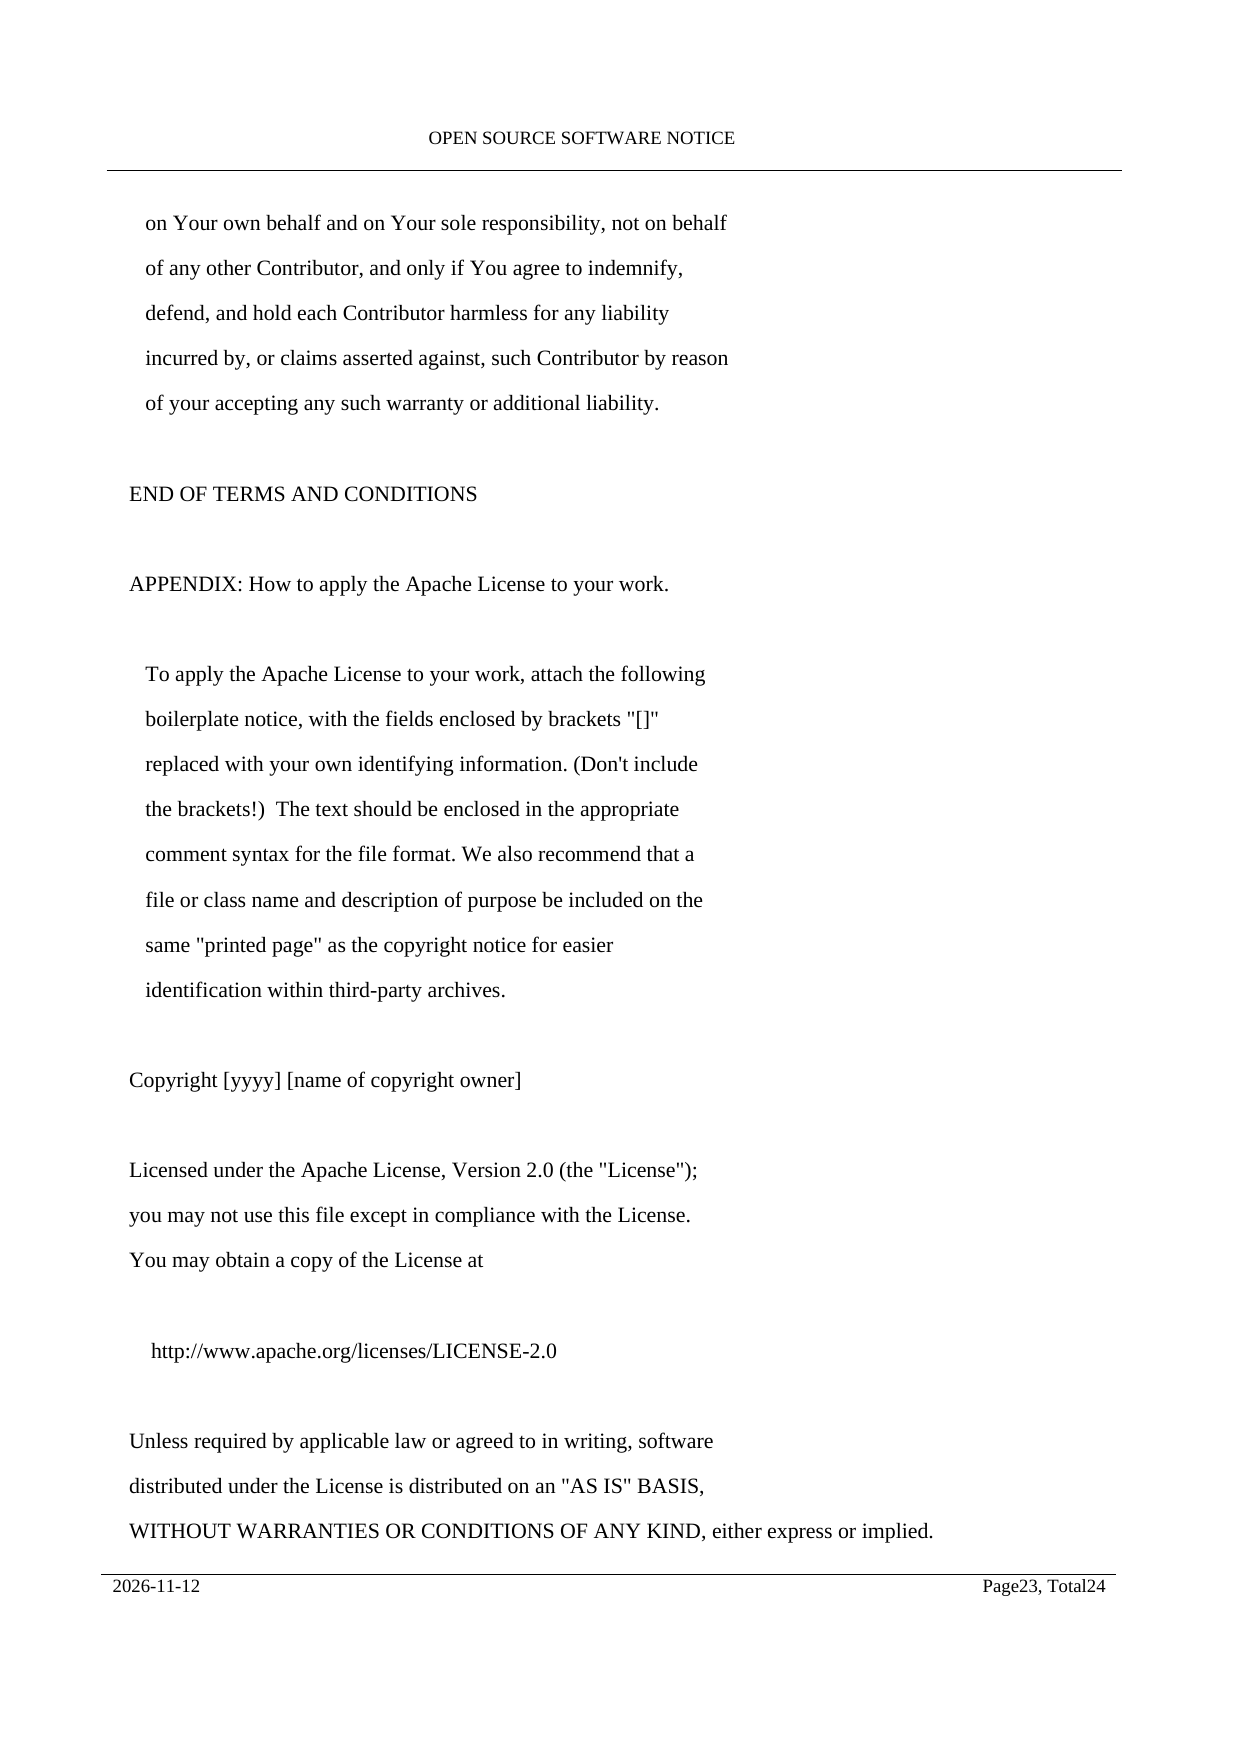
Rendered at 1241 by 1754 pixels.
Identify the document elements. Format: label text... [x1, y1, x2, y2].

text You may obtain a copy of the License at [112, 1244, 1128, 1276]
text on Your own behalf and on Your sole responsibility, not on behalf [112, 206, 1128, 239]
text END OF TERMS AND CONDITIONS [112, 477, 1128, 509]
text APPENDIX: How to apply the Apache License to your work. [112, 567, 1128, 600]
text distributed under the License is distributed on an "AS IS" BASIS, [112, 1469, 1128, 1502]
text WITHOUT WARRANTIES OR CONDITIONS OF ANY KIND, either express or implied. [112, 1514, 1128, 1547]
text To apply the Apache License to your work, attach the following [112, 657, 1128, 690]
text identification within third-party archives. [112, 973, 1128, 1006]
text http://www.apache.org/licenses/LICENSE-2.0 [112, 1334, 1128, 1366]
text Copyright [yyyy] [name of copyright owner] [112, 1063, 1128, 1096]
text same "printed page" as the copyright notice for easier [112, 928, 1128, 961]
text the brackets!) The text should be enclosed in the appropriate [112, 793, 1128, 825]
text you may not use this file except in compliance with the License. [112, 1199, 1128, 1231]
text Unless required by applicable law or agreed to in writing, software [112, 1424, 1128, 1457]
text defend, and hold each Contributor harmless for any liability [112, 297, 1128, 329]
text of any other Contributor, and only if You agree to indemnify, [112, 251, 1128, 284]
text file or class name and description of purpose be included on the [112, 883, 1128, 915]
text Licensed under the Apache License, Version 2.0 (the "License"); [112, 1153, 1128, 1186]
text boilerplate notice, with the fields enclosed by brackets "[]" [112, 702, 1128, 735]
text replaced with your own identifying information. (Don't include [112, 748, 1128, 780]
text of your accepting any such warranty or additional liability. [112, 387, 1128, 419]
text incurred by, or claims asserted against, such Contributor by reason [112, 342, 1128, 374]
text comment syntax for the file format. We also recommend that a [112, 838, 1128, 870]
